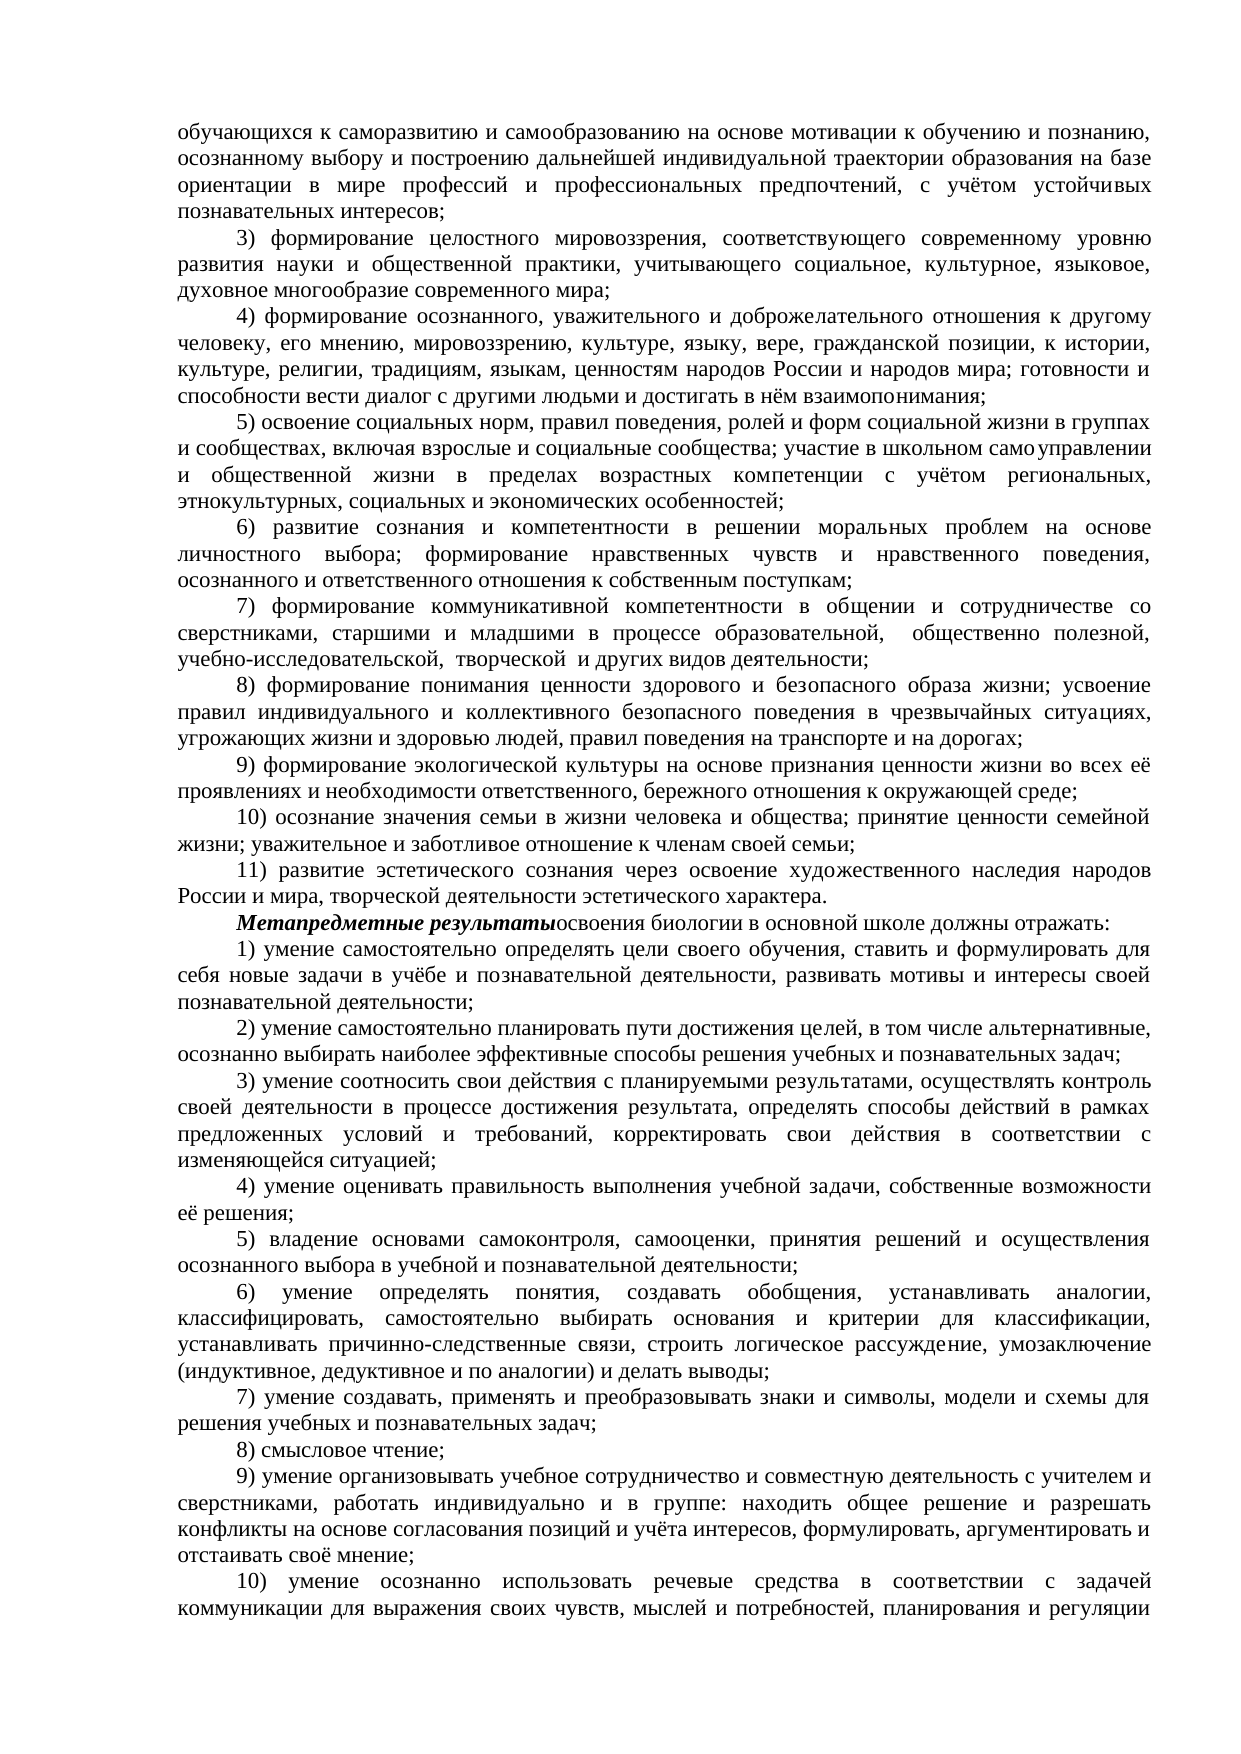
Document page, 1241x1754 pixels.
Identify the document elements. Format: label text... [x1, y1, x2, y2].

text 8) смысловое чтение; [177, 1436, 1152, 1462]
text 3) формирование целостного мировоззрения, соответствующего современному уровню развития науки и общественной практики, учитывающего социальное, культурное, языковое, духовное многообразие современного мира; [177, 223, 1152, 303]
text 5) владение основами самоконтроля, самооценки, принятия решений и осуществления осознанного выбора в учебной и познавательной деятельности; [177, 1225, 1152, 1278]
text 4) умение оценивать правильность выполнения учебной задачи, собственные возможности её решения; [177, 1172, 1152, 1225]
text 10) осознание значения семьи в жизни человека и общества; принятие ценности семейной жизни; уважительное и заботливое отношение к членам своей семьи; [177, 803, 1152, 856]
text 9) умение организовывать учебное сотрудничество и совместную деятельность с учителем и сверстниками, работать индивидуально и в группе: находить общее решение и разрешать конфликты на основе согласования позиций и учёта интересов, формулировать, аргументировать и отстаивать своё мнение; [177, 1462, 1152, 1568]
text 4) формирование осознанного, уважительного и доброжелательного отношения к другому человеку, его мнению, мировоззрению, культуре, языку, вере, гражданской позиции, к истории, культуре, религии, традициям, языкам, ценностям народов России и народов мира; готовности и способности вести диалог с другими людьми и достигать в нём взаимопонимания; [177, 303, 1152, 408]
text 9) формирование экологической культуры на основе признания ценности жизни во всех её проявлениях и необходимости ответственного, бережного отношения к окружающей среде; [177, 751, 1152, 803]
text Метапредметные результатыосвоения биологии в основной школе должны отражать: [177, 909, 1152, 935]
text 7) формирование коммуникативной компетентности в общении и сотрудничестве со сверстниками, старшими и младшими в процессе образовательной, общественно полезной, учебно-исследовательской, творческой и других видов деятельности; [177, 592, 1152, 672]
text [177, 1568, 1152, 1620]
text 5) освоение социальных норм, правил поведения, ролей и форм социальной жизни в группах и сообществах, включая взрослые и социальные сообщества; участие в школьном самоуправлении и общественной жизни в пределах возрастных компетенции с учётом региональных, этнокультурных, социальных и экономических особенностей; [177, 408, 1152, 513]
text 3) умение соотносить свои действия с планируемыми результатами, осуществлять контроль своей деятельности в процессе достижения результата, определять способы действий в рамках предложенных условий и требований, корректировать свои действия в соответствии с изменяющейся ситуацией; [177, 1067, 1152, 1172]
text 8) формирование понимания ценности здорового и безопасного образа жизни; усвоение правил индивидуального и коллективного безопасного поведения в чрезвычайных ситуациях, угрожающих жизни и здоровью людей, правил поведения на транспорте и на дорогах; [177, 672, 1152, 751]
text 11) развитие эстетического сознания через освоение художественного наследия народов России и мира, творческой деятельности эстетического характера. [177, 856, 1152, 909]
text 7) умение создавать, применять и преобразовывать знаки и символы, модели и схемы для решения учебных и познавательных задач; [177, 1383, 1152, 1436]
text 1) умение самостоятельно определять цели своего обучения, ставить и формулировать для себя новые задачи в учёбе и познавательной деятельности, развивать мотивы и интересы своей познавательной деятельности; [177, 935, 1152, 1014]
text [177, 118, 1152, 223]
text 6) развитие сознания и компетентности в решении моральных проблем на основе личностного выбора; формирование нравственных чувств и нравственного поведения, осознанного и ответственного отношения к собственным поступкам; [177, 513, 1152, 592]
text 2) умение самостоятельно планировать пути достижения целей, в том числе альтернативные, осознанно выбирать наиболее эффективные способы решения учебных и познавательных задач; [177, 1014, 1152, 1067]
text 6) умение определять понятия, создавать обобщения, устанавливать аналогии, классифицировать, самостоятельно выбирать основания и критерии для классификации, устанавливать причинно-следственные связи, строить логическое рассуждение, умозаключение (индуктивное, дедуктивное и по аналогии) и делать выводы; [177, 1278, 1152, 1383]
